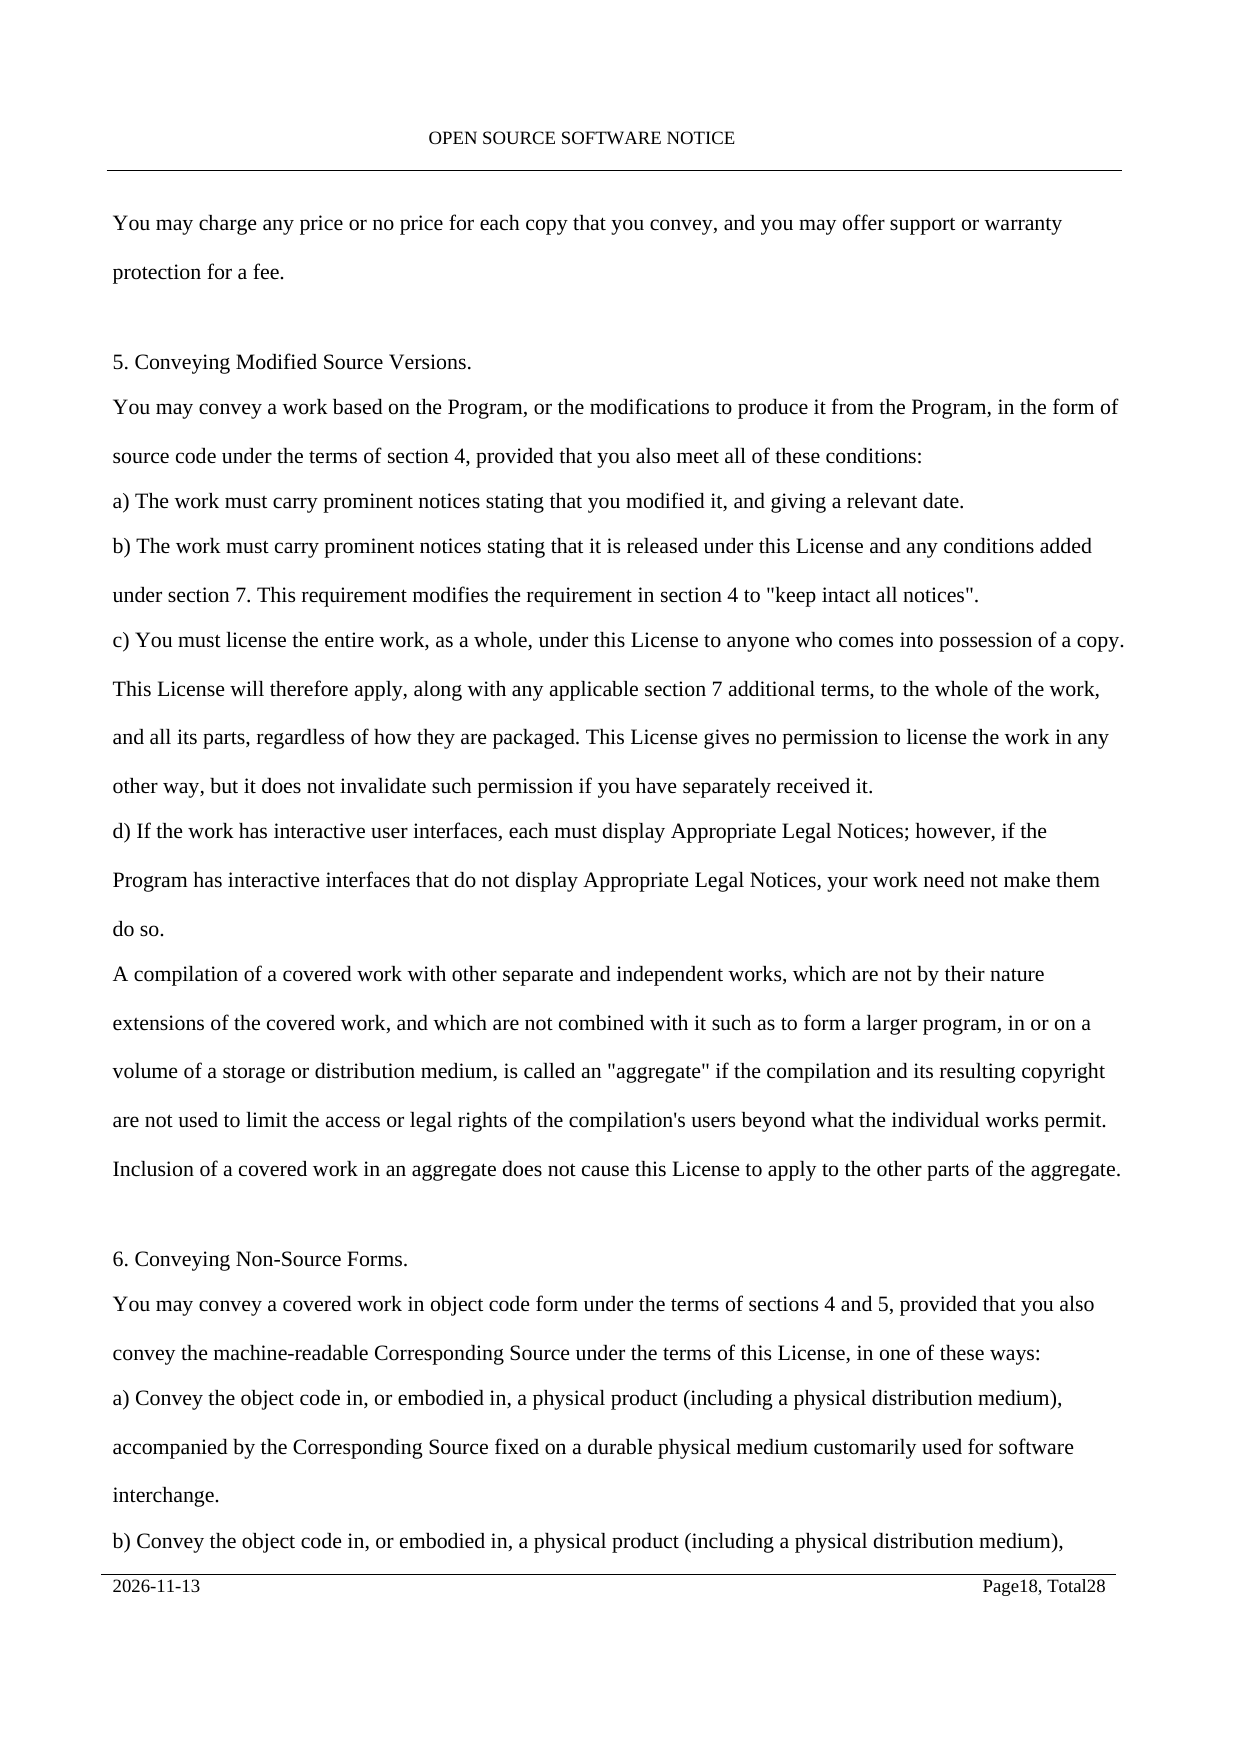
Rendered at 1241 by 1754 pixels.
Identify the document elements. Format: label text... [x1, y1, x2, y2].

text a) Convey the object code in, or embodied in, a physical product (including a physical distribution medium), accompanied by the Corresponding Source fixed on a durable physical medium customarily used for software interchange. [112, 1381, 1128, 1511]
text You may convey a covered work in object code form under the terms of sections 4 and 5, provided that you also convey the machine-readable Corresponding Source under the terms of this License, in one of these ways: [112, 1287, 1128, 1369]
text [112, 1524, 1128, 1556]
text A compilation of a covered work with other separate and independent works, which are not by their nature extensions of the covered work, and which are not combined with it such as to form a larger program, in or on a volume of a storage or distribution medium, is called an "aggregate" if the compilation and its resulting copyright are not used to limit the access or legal rights of the compilation's users beyond what the individual works permit. Inclusion of a covered work in an aggregate does not cause this License to apply to the other parts of the aggregate. [112, 957, 1128, 1185]
text You may convey a work based on the Program, or the modifications to produce it from the Program, in the form of source code under the terms of section 4, provided that you also meet all of these conditions: [112, 390, 1128, 472]
text a) The work must carry prominent notices stating that you modified it, and giving a relevant date. [112, 484, 1128, 517]
text b) The work must carry prominent notices stating that it is released under this License and any conditions added under section 7. This requirement modifies the requirement in section 4 to "keep intact all notices". [112, 529, 1128, 611]
text 5. Conveying Modified Source Versions. [112, 345, 1128, 378]
text You may charge any price or no price for each copy that you convey, and you may offer support or warranty protection for a fee. [112, 206, 1128, 288]
text c) You must license the entire work, as a whole, under this License to anyone who comes into possession of a copy. This License will therefore apply, along with any applicable section 7 additional terms, to the whole of the work, and all its parts, regardless of how they are packaged. This License gives no permission to license the work in any other way, but it does not invalidate such permission if you have separately received it. [112, 623, 1128, 802]
text d) If the work has interactive user interfaces, each must display Appropriate Legal Notices; however, if the Program has interactive interfaces that do not display Appropriate Legal Notices, your work need not make them do so. [112, 814, 1128, 944]
text 6. Conveying Non-Source Forms. [112, 1242, 1128, 1275]
